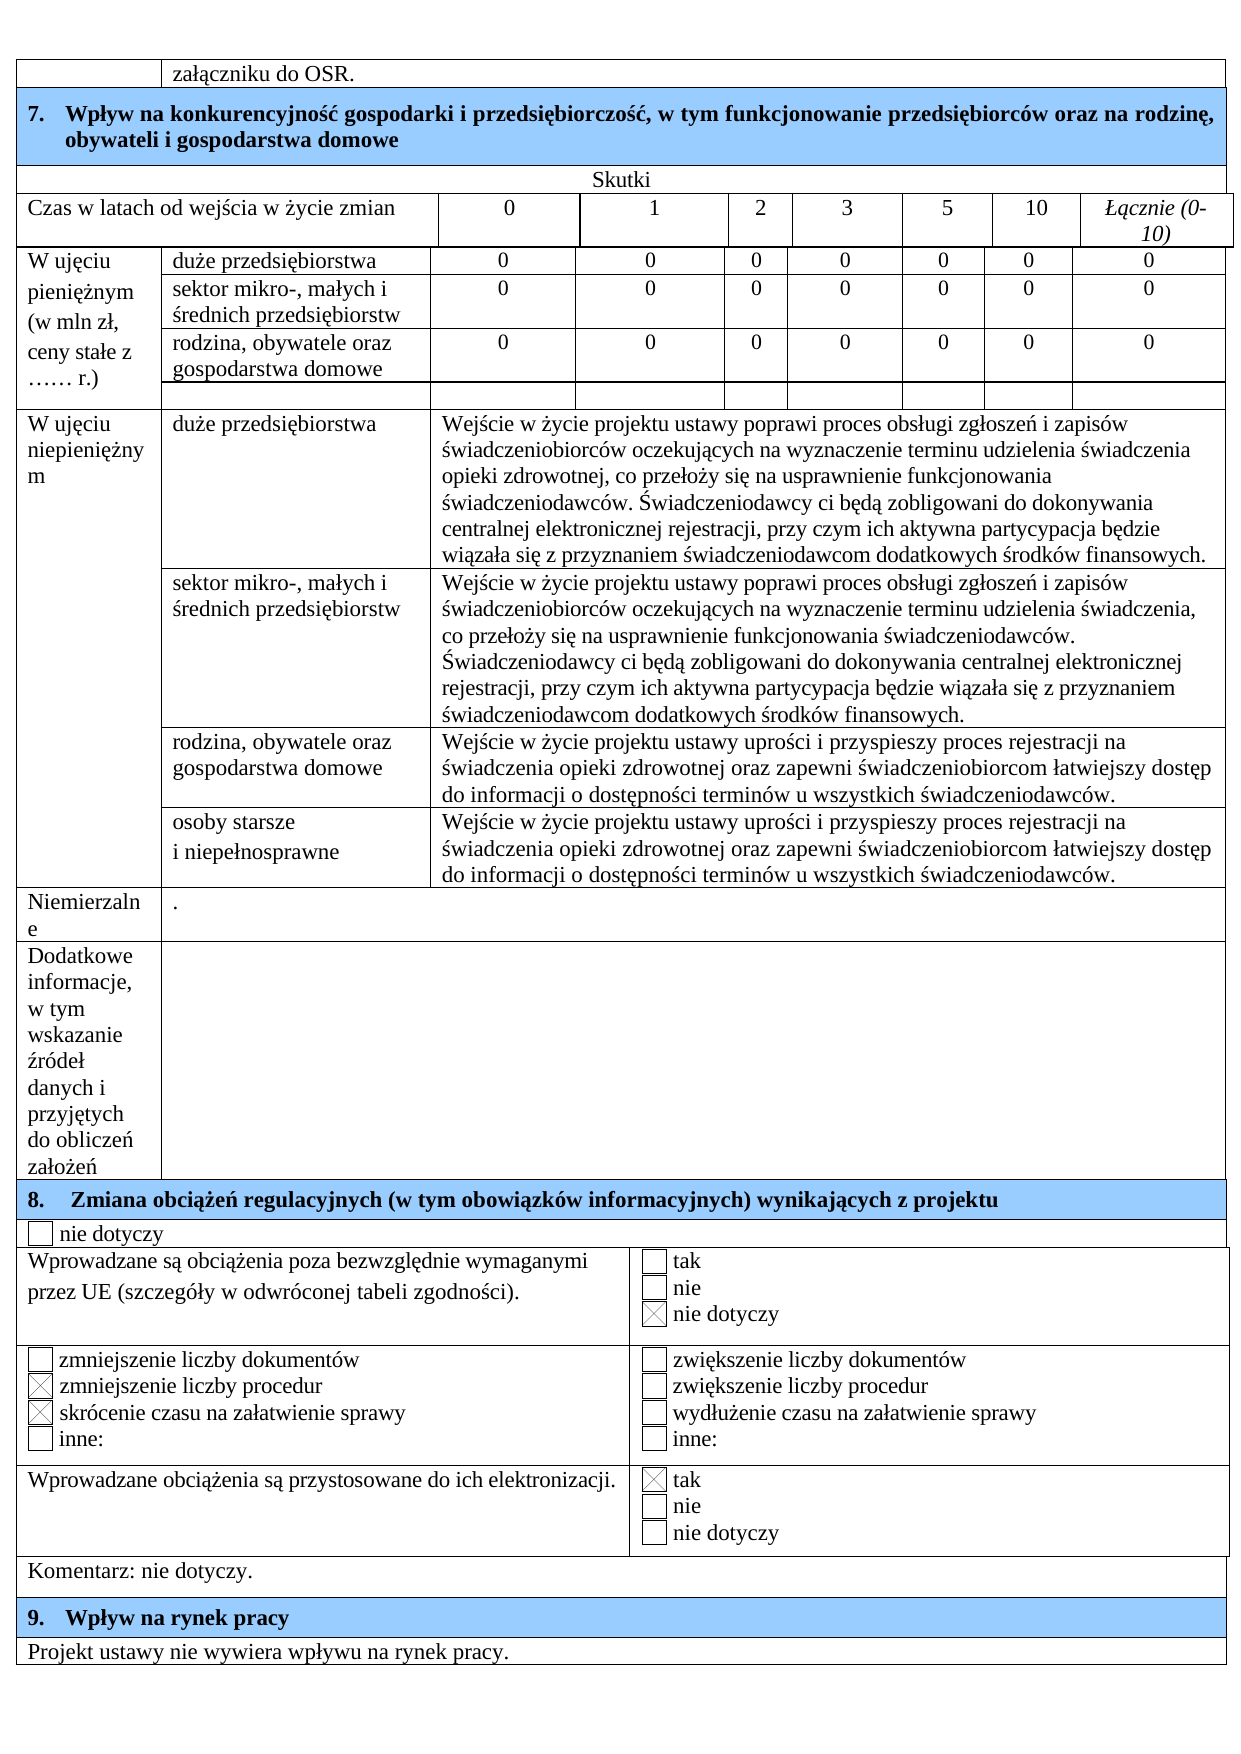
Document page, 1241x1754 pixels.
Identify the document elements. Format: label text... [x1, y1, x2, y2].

table_cell 0 [725, 329, 787, 381]
table_cell 0 [903, 329, 984, 381]
table_cell 0 [725, 275, 787, 328]
table_cell Komentarz: nie dotyczy. [17, 1557, 1226, 1597]
table_cell W ujęciu pieniężnym (w mln zł, ceny stałe z …… r.) [17, 248, 161, 409]
table_cell 0 [576, 275, 724, 328]
table_cell Wprowadzane są obciążenia poza bezwzględnie wymaganymi przez UE (szczegóły w odwróconej tabeli zgodności). [17, 1248, 629, 1345]
table_cell [431, 383, 575, 409]
table_cell 0 [1073, 275, 1225, 328]
table_cell [162, 383, 430, 409]
table_cell Dodatkowe informacje, w tym wskazanie źródeł danych i przyjętych do obliczeń założeń [17, 942, 161, 1179]
table_cell 0 [431, 248, 575, 274]
table_cell 0 [1073, 329, 1225, 381]
table_cell Wpływ na konkurencyjność gospodarki i przedsiębiorczość, w tym funkcjonowanie przedsiębiorców oraz na rodzinę, obywateli i gospodarstwa domowe [17, 88, 1226, 165]
table_cell Projekt ustawy nie wywiera wpływu na rynek pracy. [17, 1638, 1226, 1664]
table_cell [985, 383, 1072, 409]
table_cell [788, 383, 902, 409]
table_cell [903, 383, 984, 409]
table_cell 0 [725, 248, 787, 274]
table_cell [162, 942, 1225, 1179]
table_cell zmniejszenie liczby dokumentów zmniejszenie liczby procedur skrócenie czasu na załatwienie sprawy inne: [17, 1346, 629, 1465]
table_cell Skutki [17, 166, 1226, 193]
table_cell Niemierzalne [17, 888, 161, 941]
table_cell 0 [903, 248, 984, 274]
table_cell Wejście w życie projektu ustawy poprawi proces obsługi zgłoszeń i zapisów świadczeniobiorców oczekujących na wyznaczenie terminu udzielenia świadczenia opieki zdrowotnej, co przełoży się na usprawnienie funkcjonowania świadczeniodawców. Świadczeniodawcy ci będą zobligowani do dokonywania centralnej elektronicznej rejestracji, przy czym ich aktywna partycypacja będzie wiązała się z przyznaniem świadczeniodawcom dodatkowych środków finansowych. [431, 410, 1225, 568]
table_cell 0 [431, 329, 575, 381]
table_cell [725, 383, 787, 409]
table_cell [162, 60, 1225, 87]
table_cell [1073, 383, 1225, 409]
table_cell 5 [903, 194, 992, 246]
table_cell Wpływ na rynek pracy [17, 1598, 1226, 1637]
table_cell Czas w latach od wejścia w życie zmian [17, 194, 438, 246]
table_cell osoby starsze i niepełnosprawne [162, 808, 430, 887]
table_cell 0 [788, 248, 902, 274]
table_cell 0 [576, 329, 724, 381]
table_cell Wejście w życie projektu ustawy uprości i przyspieszy proces rejestracji na świadczenia opieki zdrowotnej oraz zapewni świadczeniobiorcom łatwiejszy dostęp do informacji o dostępności terminów u wszystkich świadczeniodawców. [431, 728, 1225, 807]
table_cell 0 [985, 248, 1072, 274]
table_cell rodzina, obywatele oraz gospodarstwa domowe [162, 329, 430, 381]
table_cell zwiększenie liczby dokumentów zwiększenie liczby procedur wydłużenie czasu na załatwienie sprawy inne: [630, 1346, 1229, 1465]
table_cell Wejście w życie projektu ustawy uprości i przyspieszy proces rejestracji na świadczenia opieki zdrowotnej oraz zapewni świadczeniobiorcom łatwiejszy dostęp do informacji o dostępności terminów u wszystkich świadczeniodawców. [431, 808, 1225, 887]
table_cell 1 [581, 194, 728, 246]
table_cell sektor mikro-, małych i średnich przedsiębiorstw [162, 275, 430, 328]
table_cell duże przedsiębiorstwa [162, 410, 430, 568]
table_cell 3 [793, 194, 902, 246]
table_cell Wejście w życie projektu ustawy poprawi proces obsługi zgłoszeń i zapisów świadczeniobiorców oczekujących na wyznaczenie terminu udzielenia świadczenia, co przełoży się na usprawnienie funkcjonowania świadczeniodawców. Świadczeniodawcy ci będą zobligowani do dokonywania centralnej elektronicznej rejestracji, przy czym ich aktywna partycypacja będzie wiązała się z przyznaniem świadczeniodawcom dodatkowych środków finansowych. [431, 569, 1225, 727]
table_cell duże przedsiębiorstwa [162, 248, 430, 274]
table_cell 0 [1073, 248, 1225, 274]
table_cell nie dotyczy [17, 1220, 1226, 1247]
table_cell tak nie nie dotyczy [630, 1248, 1229, 1345]
table_cell 0 [788, 329, 902, 381]
table_cell 0 [788, 275, 902, 328]
table_cell Łącznie (0-10) [1081, 194, 1233, 246]
table_cell W ujęciu niepieniężnym [17, 410, 161, 887]
table_cell 0 [576, 248, 724, 274]
table_cell 0 [985, 329, 1072, 381]
table_cell 0 [903, 275, 984, 328]
table_cell . [162, 888, 1225, 941]
table_cell 0 [431, 275, 575, 328]
table_cell Wprowadzane obciążenia są przystosowane do ich elektronizacji. [17, 1466, 629, 1556]
table_cell sektor mikro-, małych i średnich przedsiębiorstw [162, 569, 430, 727]
table_cell Zmiana obciążeń regulacyjnych (w tym obowiązków informacyjnych) wynikających z projektu [17, 1180, 1226, 1219]
table_cell [576, 383, 724, 409]
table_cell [17, 60, 161, 87]
table_cell rodzina, obywatele oraz gospodarstwa domowe [162, 728, 430, 807]
table_cell 0 [985, 275, 1072, 328]
table_cell tak nie nie dotyczy [630, 1466, 1229, 1556]
table_cell 2 [729, 194, 792, 246]
table_cell 10 [993, 194, 1080, 246]
table_cell 0 [439, 194, 579, 246]
